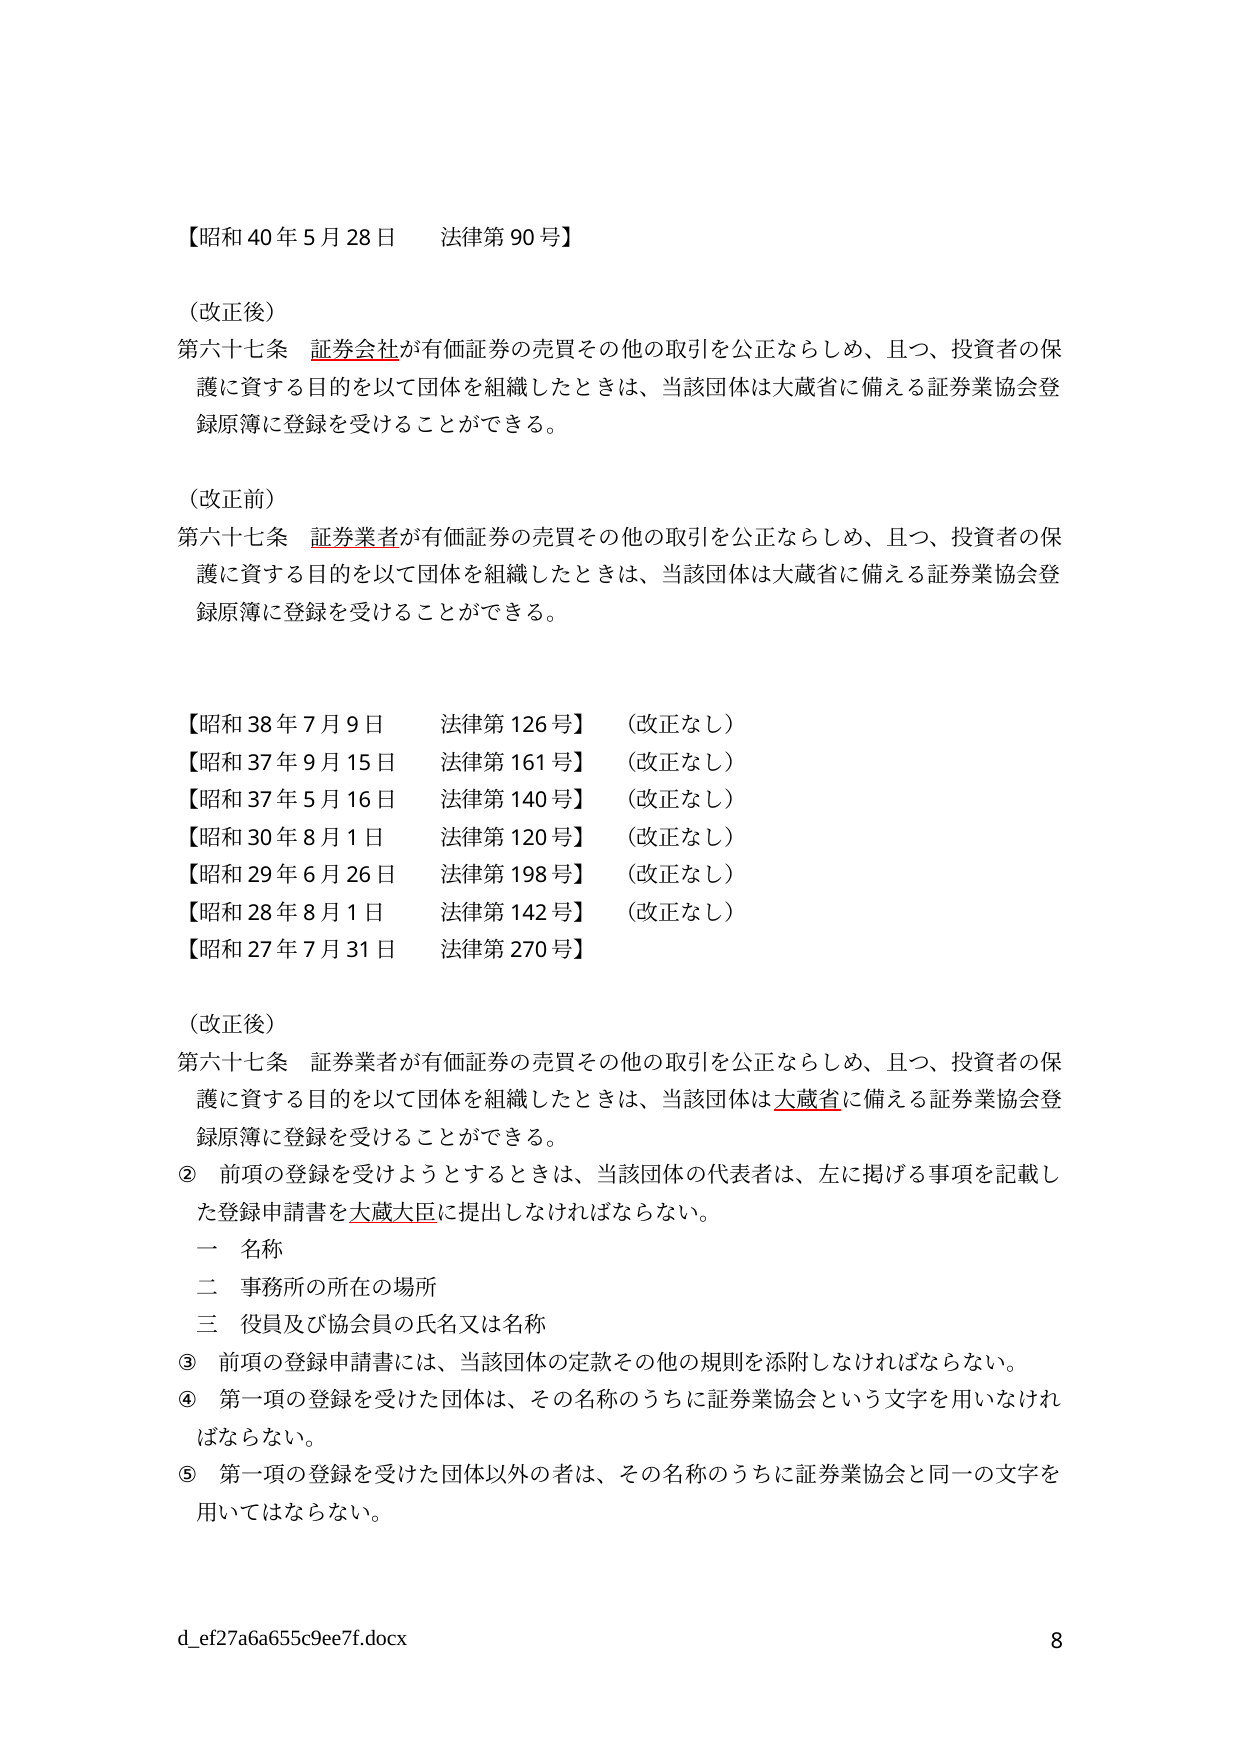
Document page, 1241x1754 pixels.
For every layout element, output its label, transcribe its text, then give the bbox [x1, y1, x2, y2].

text 【昭和40年5月28日 法律第90号】 [177, 217, 1063, 254]
text ④ 第一項の登録を受けた団体は、その名称のうちに証券業協会という文字を用いなければならない。 [177, 1379, 1063, 1454]
text ② 前項の登録を受けようとするときは、当該団体の代表者は、左に掲げる事項を記載した登録申請書を大蔵大臣に提出しなければならない。 [177, 1154, 1063, 1229]
text 【昭和37年9月15日 法律第161号】 （改正なし） [177, 742, 1063, 779]
text （改正前） [177, 479, 1063, 517]
text （改正後） [177, 1004, 1063, 1042]
text 一 名称 [196, 1229, 1063, 1267]
text 【昭和38年7月9日 法律第126号】 （改正なし） [177, 704, 1063, 742]
text 三 役員及び協会員の氏名又は名称 [196, 1304, 1063, 1342]
text 第六十七条 証券会社が有価証券の売買その他の取引を公正ならしめ、且つ、投資者の保護に資する目的を以て団体を組織したときは、当該団体は大蔵省に備える証券業協会登録原簿に登録を受けることができる。 [177, 329, 1063, 442]
text （改正後） [177, 292, 1063, 329]
text 【昭和27年7月31日 法律第270号】 [177, 929, 1063, 967]
text 【昭和29年6月26日 法律第198号】 （改正なし） [177, 854, 1063, 892]
text ⑤ 第一項の登録を受けた団体以外の者は、その名称のうちに証券業協会と同一の文字を用いてはならない。 [177, 1454, 1063, 1529]
text 第六十七条 証券業者が有価証券の売買その他の取引を公正ならしめ、且つ、投資者の保護に資する目的を以て団体を組織したときは、当該団体は大蔵省に備える証券業協会登録原簿に登録を受けることができる。 [177, 517, 1063, 629]
text 【昭和37年5月16日 法律第140号】 （改正なし） [177, 779, 1063, 817]
text 【昭和30年8月1日 法律第120号】 （改正なし） [177, 817, 1063, 854]
text 【昭和28年8月1日 法律第142号】 （改正なし） [177, 892, 1063, 929]
text 二 事務所の所在の場所 [196, 1267, 1063, 1304]
text 第六十七条 証券業者が有価証券の売買その他の取引を公正ならしめ、且つ、投資者の保護に資する目的を以て団体を組織したときは、当該団体は大蔵省に備える証券業協会登録原簿に登録を受けることができる。 [177, 1042, 1063, 1154]
text ③ 前項の登録申請書には、当該団体の定款その他の規則を添附しなければならない。 [177, 1342, 1063, 1379]
